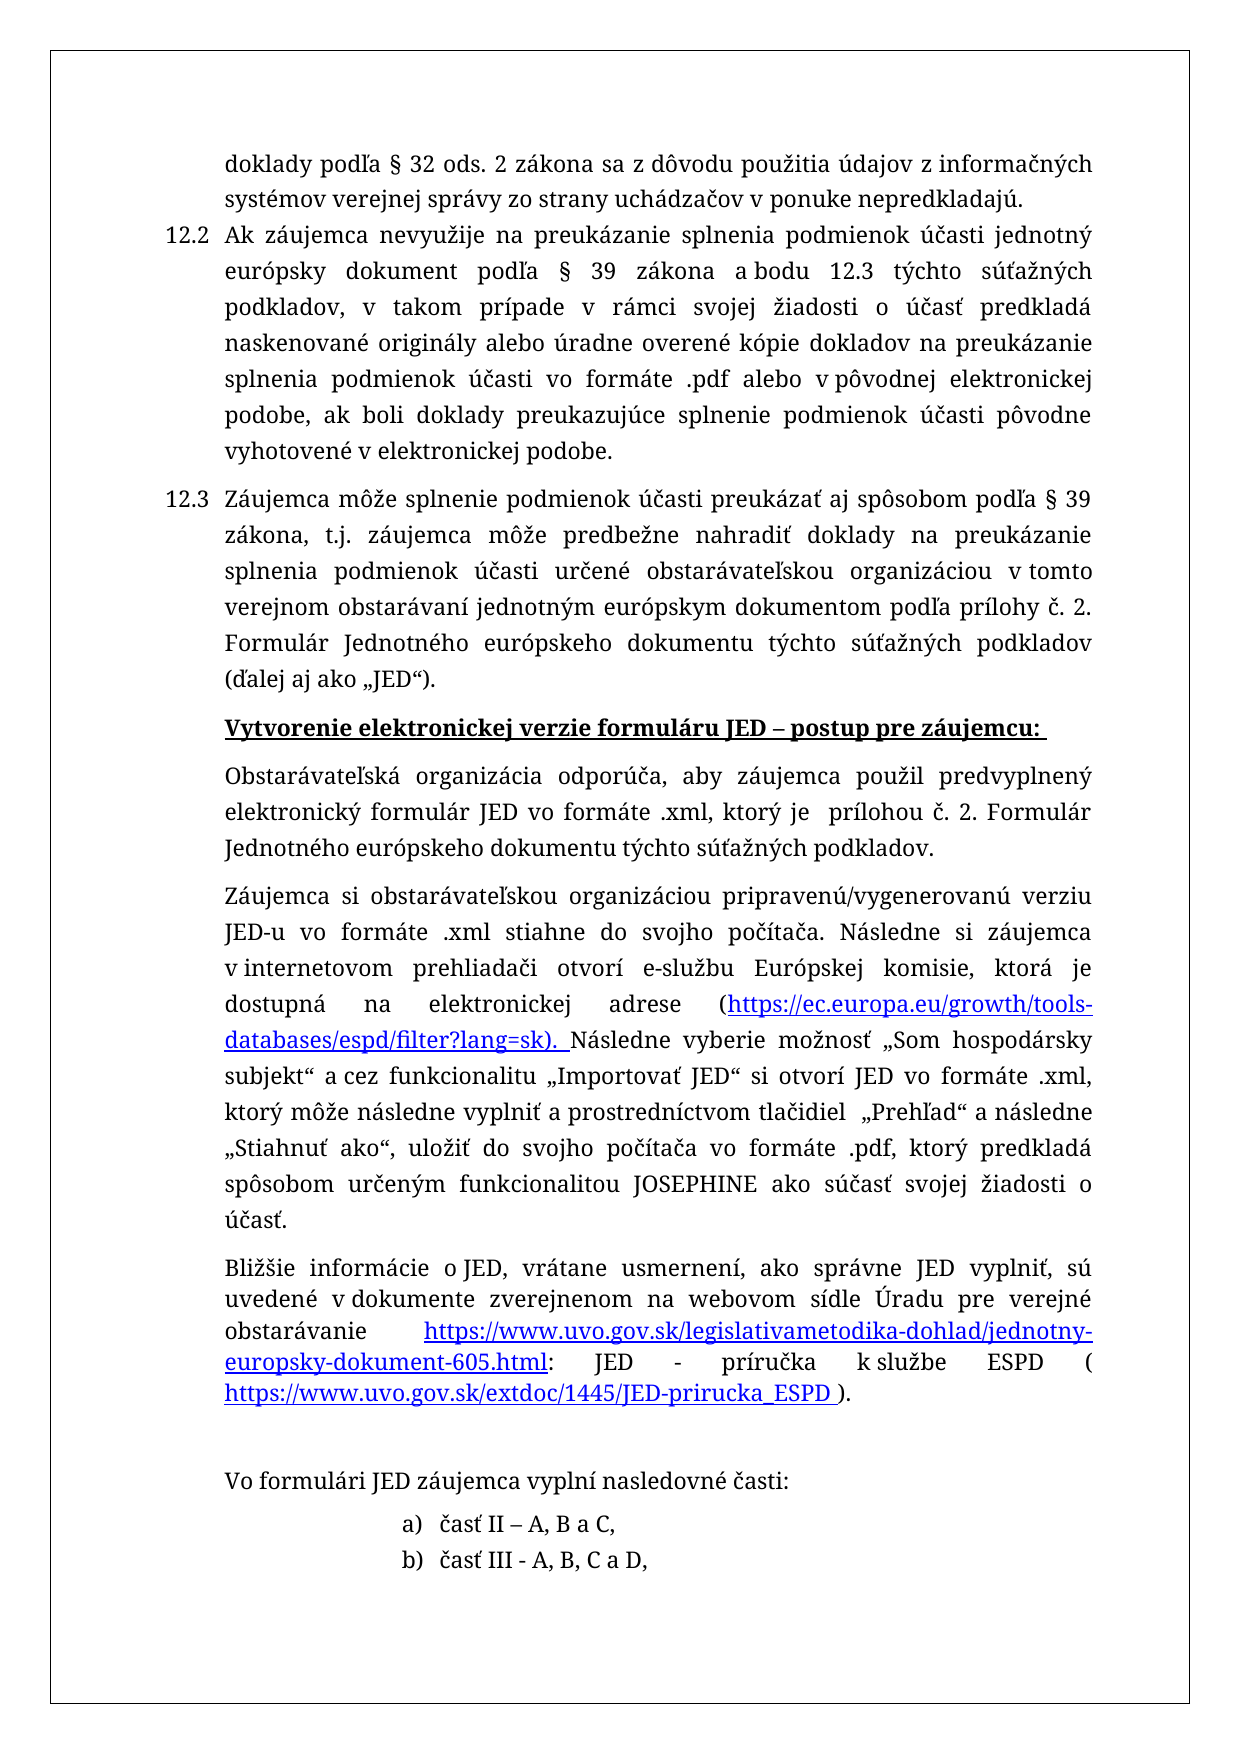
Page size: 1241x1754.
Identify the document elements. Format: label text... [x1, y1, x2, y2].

list časť II – A, B a C, [402, 1508, 1093, 1540]
list časť III - A, B, C a D, [402, 1544, 1093, 1576]
text Vytvorenie elektronickej verzie formuláru JED – postup pre záujemcu: [224, 712, 1093, 743]
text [165, 147, 1093, 215]
text Bližšie informácie o JED, vrátane usmernení, ako správne JED vyplniť, sú uvedené v dokumente zverejnenom na webovom sídle Úradu pre verejné obstarávanie https://www.uvo.gov.sk/legislativametodika-dohlad/jednotny-europsky-dokument-605.html: JED - príručka k službe ESPD ( https://www.uvo.gov.sk/extdoc/1445/JED-prirucka_ESPD ). [224, 1252, 1093, 1408]
text 12.2 Ak záujemca nevyužije na preukázanie splnenia podmienok účasti jednotný európsky dokument podľa § 39 zákona a bodu 12.3 týchto súťažných podkladov, v takom prípade v rámci svojej žiadosti o účasť predkladá naskenované originály alebo úradne overené kópie dokladov na preukázanie splnenia podmienok účasti vo formáte .pdf alebo v pôvodnej elektronickej podobe, ak boli doklady preukazujúce splnenie podmienok účasti pôvodne vyhotovené v elektronickej podobe. [165, 219, 1093, 466]
text Záujemca si obstarávateľskou organizáciou pripravenú/vygenerovanú verziu JED-u vo formáte .xml stiahne do svojho počítača. Následne si záujemca v internetovom prehliadači otvorí e-službu Európskej komisie, ktorá je dostupná na elektronickej adrese (https://ec.europa.eu/growth/tools-databases/espd/filter?lang=sk). Následne vyberie možnosť „Som hospodársky subjekt“ a cez funkcionalitu „Importovať JED“ si otvorí JED vo formáte .xml, ktorý môže následne vyplniť a prostredníctvom tlačidiel „Prehľad“ a následne „Stiahnuť ako“, uložiť do svojho počítača vo formáte .pdf, ktorý predkladá spôsobom určeným funkcionalitou JOSEPHINE ako súčasť svojej žiadosti o účasť. [224, 880, 1093, 1235]
text 12.3 Záujemca môže splnenie podmienok účasti preukázať aj spôsobom podľa § 39 zákona, t.j. záujemca môže predbežne nahradiť doklady na preukázanie splnenia podmienok účasti určené obstarávateľskou organizáciou v tomto verejnom obstarávaní jednotným európskym dokumentom podľa prílohy č. 2. Formulár Jednotného európskeho dokumentu týchto súťažných podkladov (ďalej aj ako „JED“). [165, 483, 1093, 694]
text Obstarávateľská organizácia odporúča, aby záujemca použil predvyplnený elektronický formulár JED vo formáte .xml, ktorý je prílohou č. 2. Formulár Jednotného európskeho dokumentu týchto súťažných podkladov. [224, 760, 1093, 863]
text Vo formulári JED záujemca vyplní nasledovné časti: [224, 1465, 1093, 1496]
